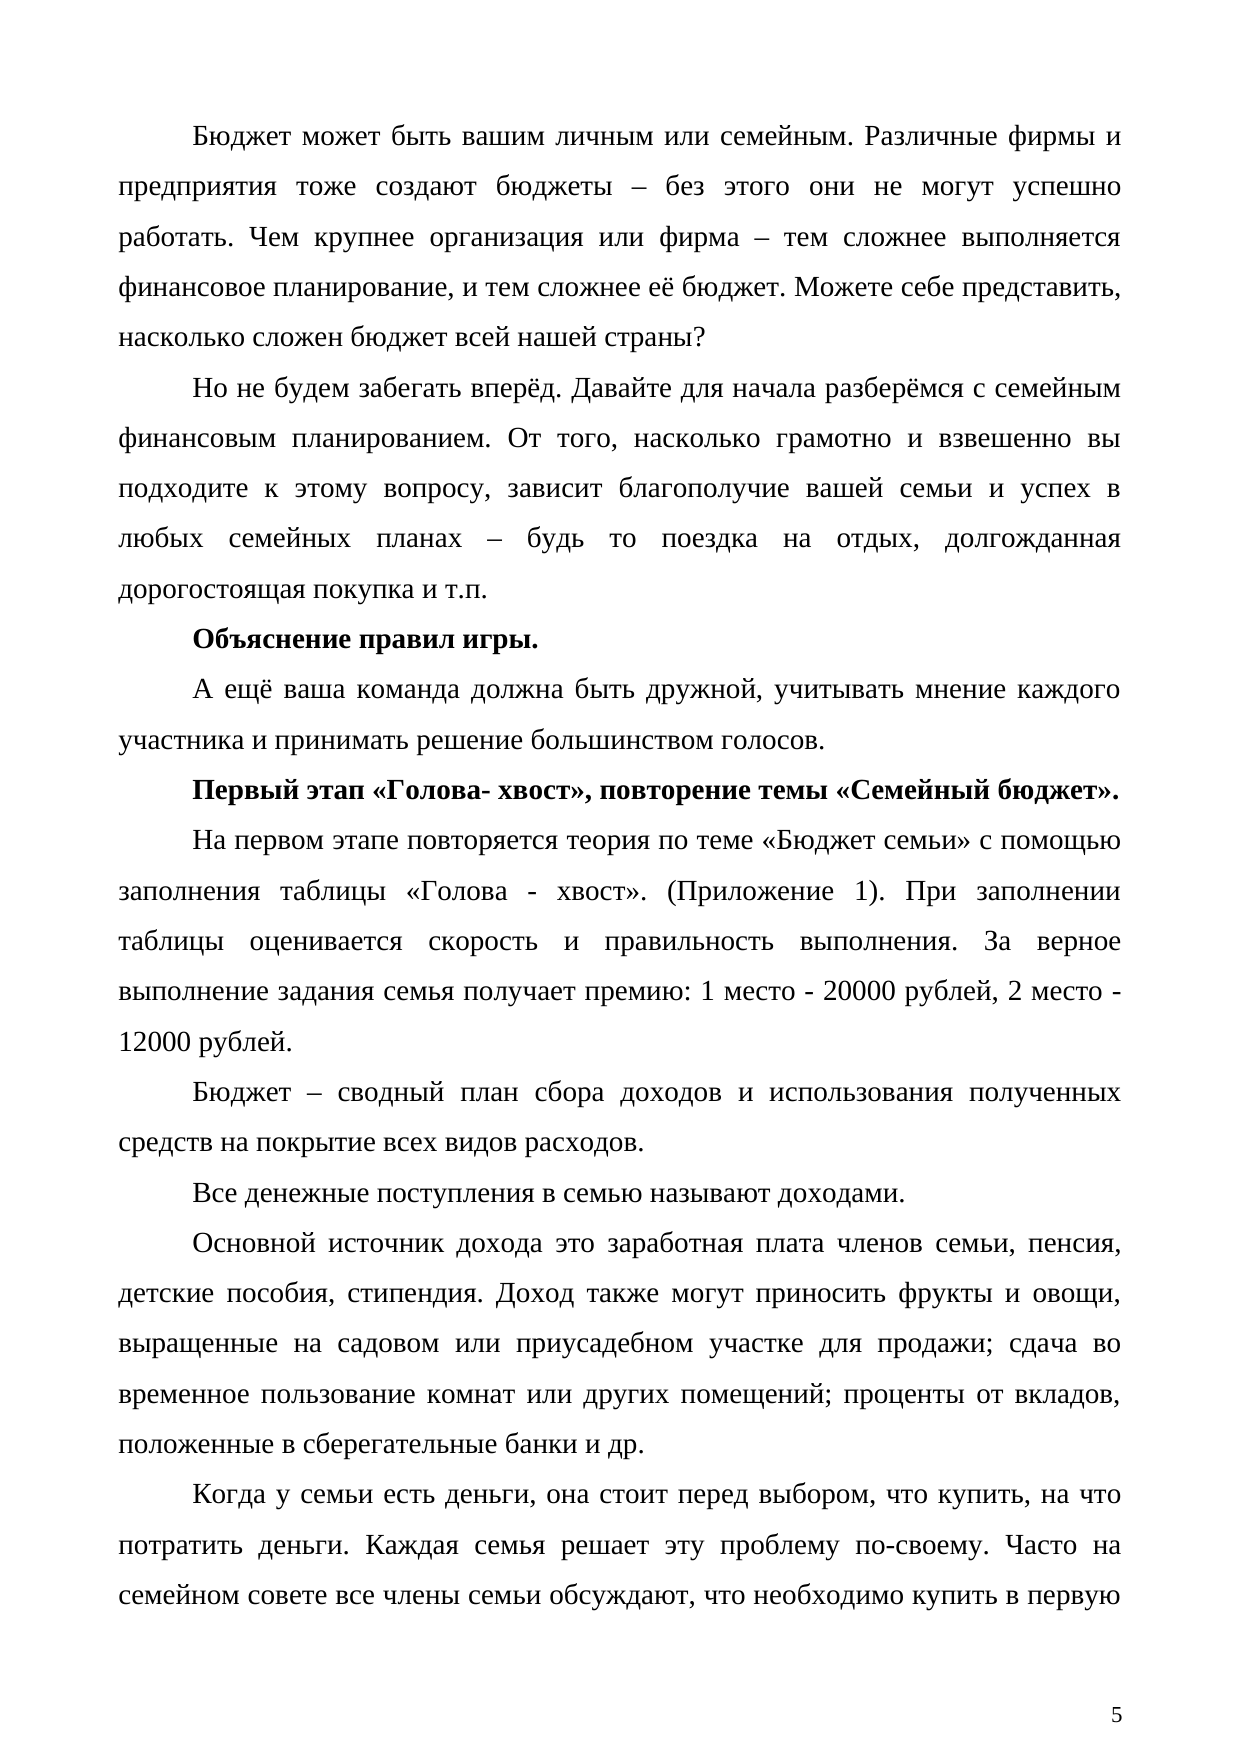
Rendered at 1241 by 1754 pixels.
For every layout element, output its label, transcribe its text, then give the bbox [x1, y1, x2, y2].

text Основной источник дохода это заработная плата членов семьи, пенсия, детские пособия, стипендия. Доход также могут приносить фрукты и овощи, выращенные на садовом или приусадебном участке для продажи; сдача во временное пользование комнат или других помещений; проценты от вкладов, положенные в сберегательные банки и др. [118, 1225, 1122, 1460]
text Бюджет – сводный план сбора доходов и использования полученных средств на покрытие всех видов расходов. [118, 1074, 1122, 1158]
text На первом этапе повторяется теория по теме «Бюджет семьи» с помощью заполнения таблицы «Голова - хвост». (Приложение 1). При заполнении таблицы оценивается скорость и правильность выполнения. За верное выполнение задания семья получает премию: 1 место - 20000 рублей, 2 место - 12000 рублей. [118, 822, 1122, 1057]
text Но не будем забегать вперёд. Давайте для начала разберёмся с семейным финансовым планированием. От того, насколько грамотно и взвешенно вы подходите к этому вопросу, зависит благополучие вашей семьи и успех в любых семейных планах – будь то поездка на отдых, долгожданная дорогостоящая покупка и т.п. [118, 370, 1122, 604]
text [118, 1477, 1122, 1611]
text Первый этап «Голова- хвост», повторение темы «Семейный бюджет». [118, 772, 1122, 806]
text Объяснение правил игры. [118, 621, 1122, 655]
text А ещё ваша команда должна быть дружной, учитывать мнение каждого участника и принимать решение большинством голосов. [118, 672, 1122, 755]
text Бюджет может быть вашим личным или семейным. Различные фирмы и предприятия тоже создают бюджеты – без этого они не могут успешно работать. Чем крупнее организация или фирма – тем сложнее выполняется финансовое планирование, и тем сложнее её бюджет. Можете себе представить, насколько сложен бюджет всей нашей страны? [118, 118, 1122, 353]
text Все денежные поступления в семью называют доходами. [118, 1175, 1122, 1208]
